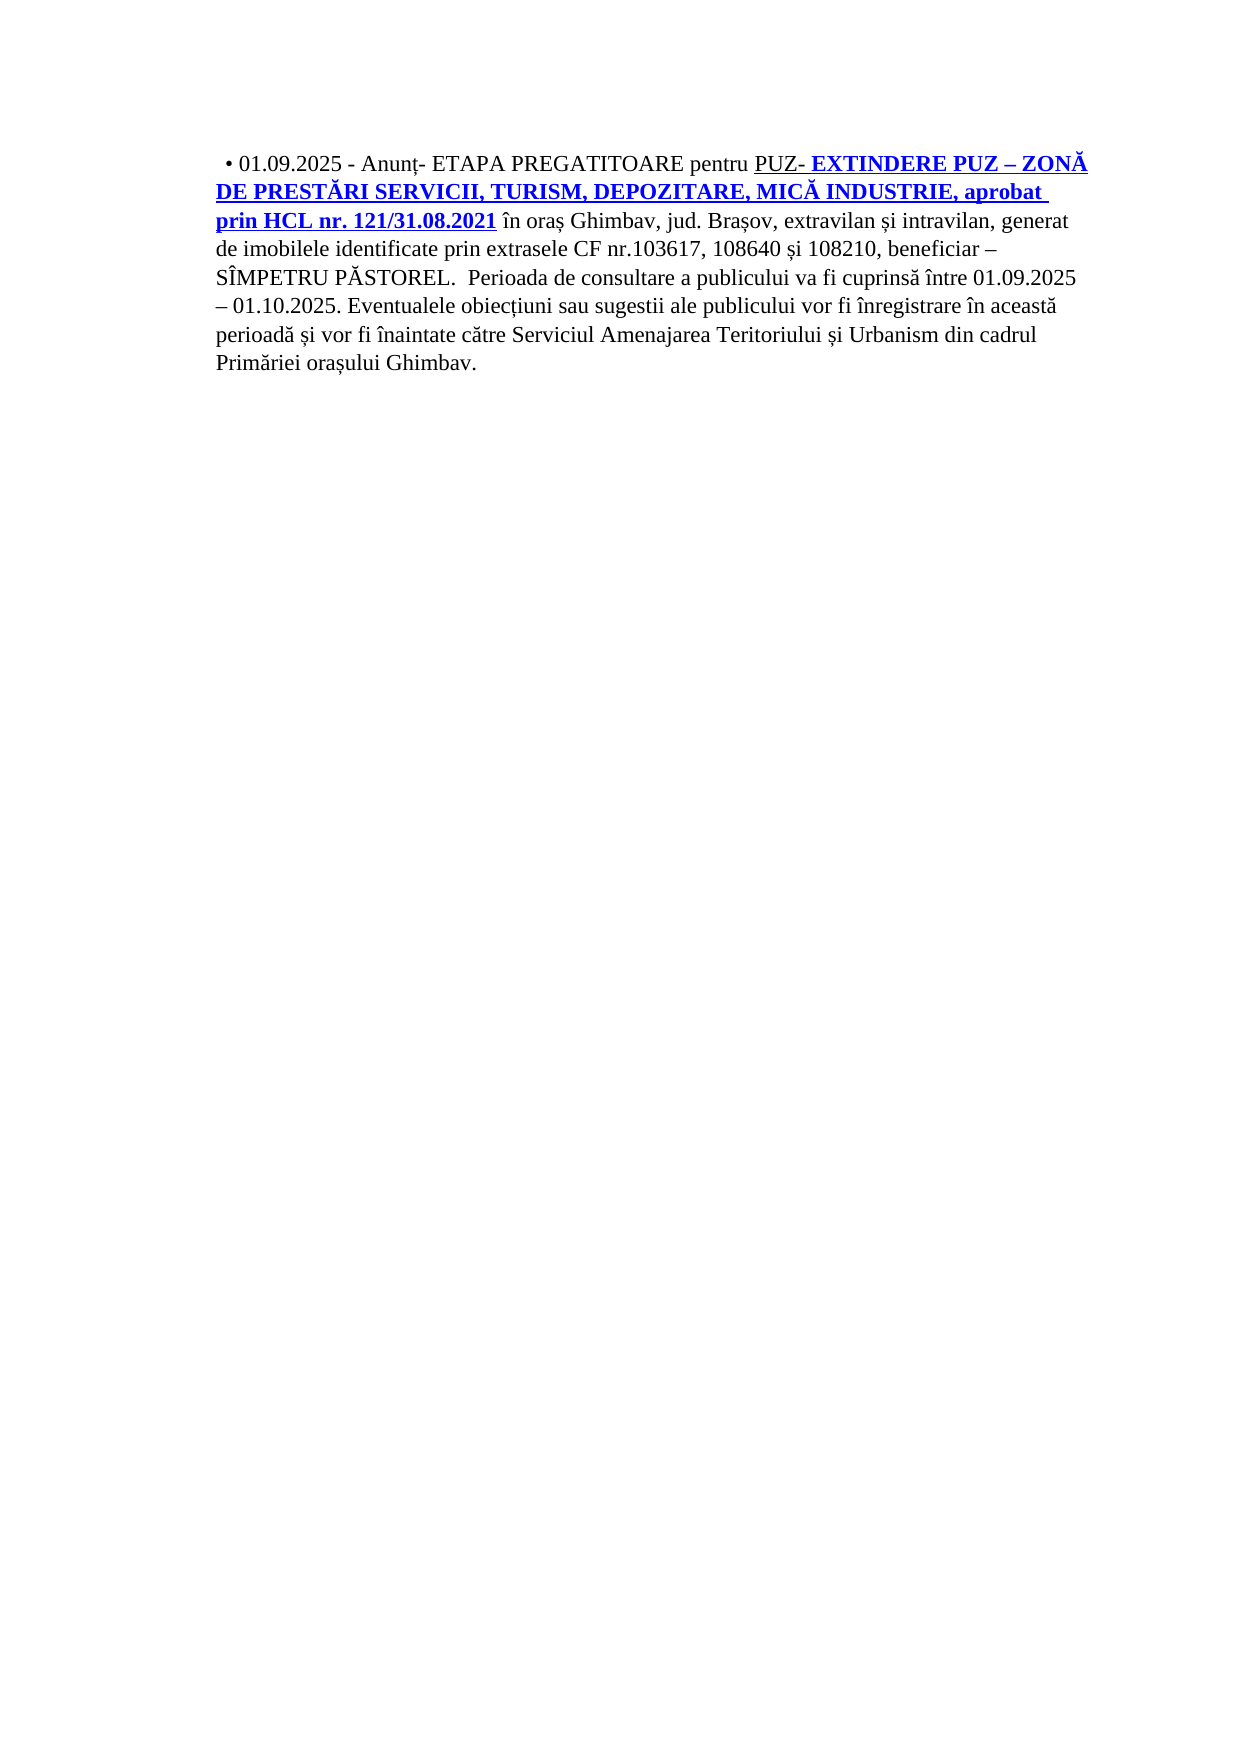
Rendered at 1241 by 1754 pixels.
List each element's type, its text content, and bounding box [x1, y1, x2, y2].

text • 01.09.2025 - Anunț- ETAPA PREGATITOARE pentru PUZ- EXTINDERE PUZ – ZONĂ DE PRESTĂRI SERVICII, TURISM, DEPOZITARE, MICĂ INDUSTRIE, aprobat prin HCL nr. 121/31.08.2021 în oraș Ghimbav, jud. Brașov, extravilan și intravilan, generat de imobilele identificate prin extrasele CF nr.103617, 108640 și 108210, beneficiar – SÎMPETRU PĂSTOREL. Perioada de consultare a publicului va fi cuprinsă între 01.09.2025 – 01.10.2025. Eventualele obiecțiuni sau sugestii ale publicului vor fi înregistrare în această perioadă și vor fi înaintate către Serviciul Amenajarea Teritoriului și Urbanism din cadrul Primăriei orașului Ghimbav. [216, 150, 1090, 375]
